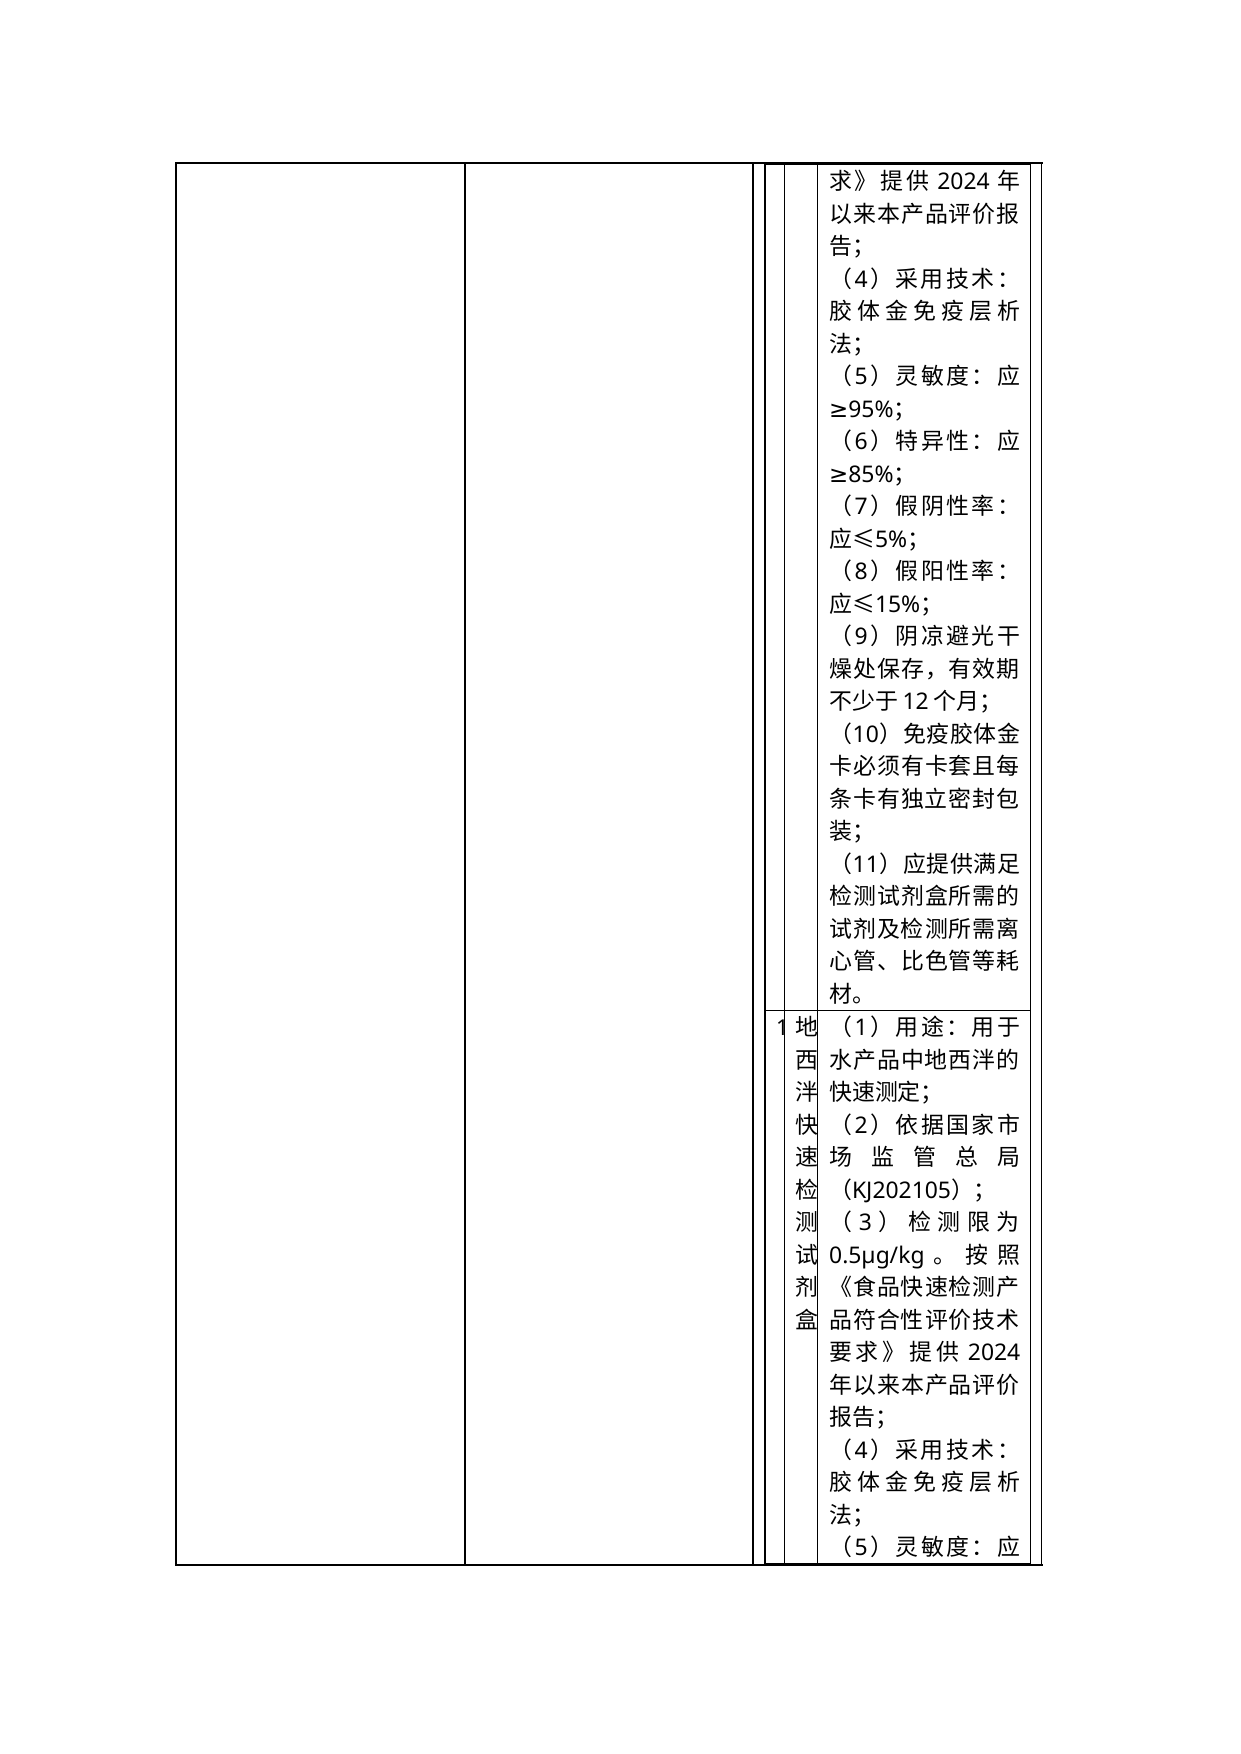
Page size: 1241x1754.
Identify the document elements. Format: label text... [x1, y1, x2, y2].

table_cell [766, 165, 784, 1010]
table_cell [785, 165, 817, 1010]
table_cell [1031, 164, 1041, 1564]
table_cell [785, 1011, 817, 1563]
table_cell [818, 165, 1030, 1010]
table_cell 2 [177, 164, 464, 1564]
table_cell [466, 164, 752, 1564]
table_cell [766, 1011, 784, 1563]
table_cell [754, 164, 764, 1564]
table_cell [818, 1011, 1030, 1563]
